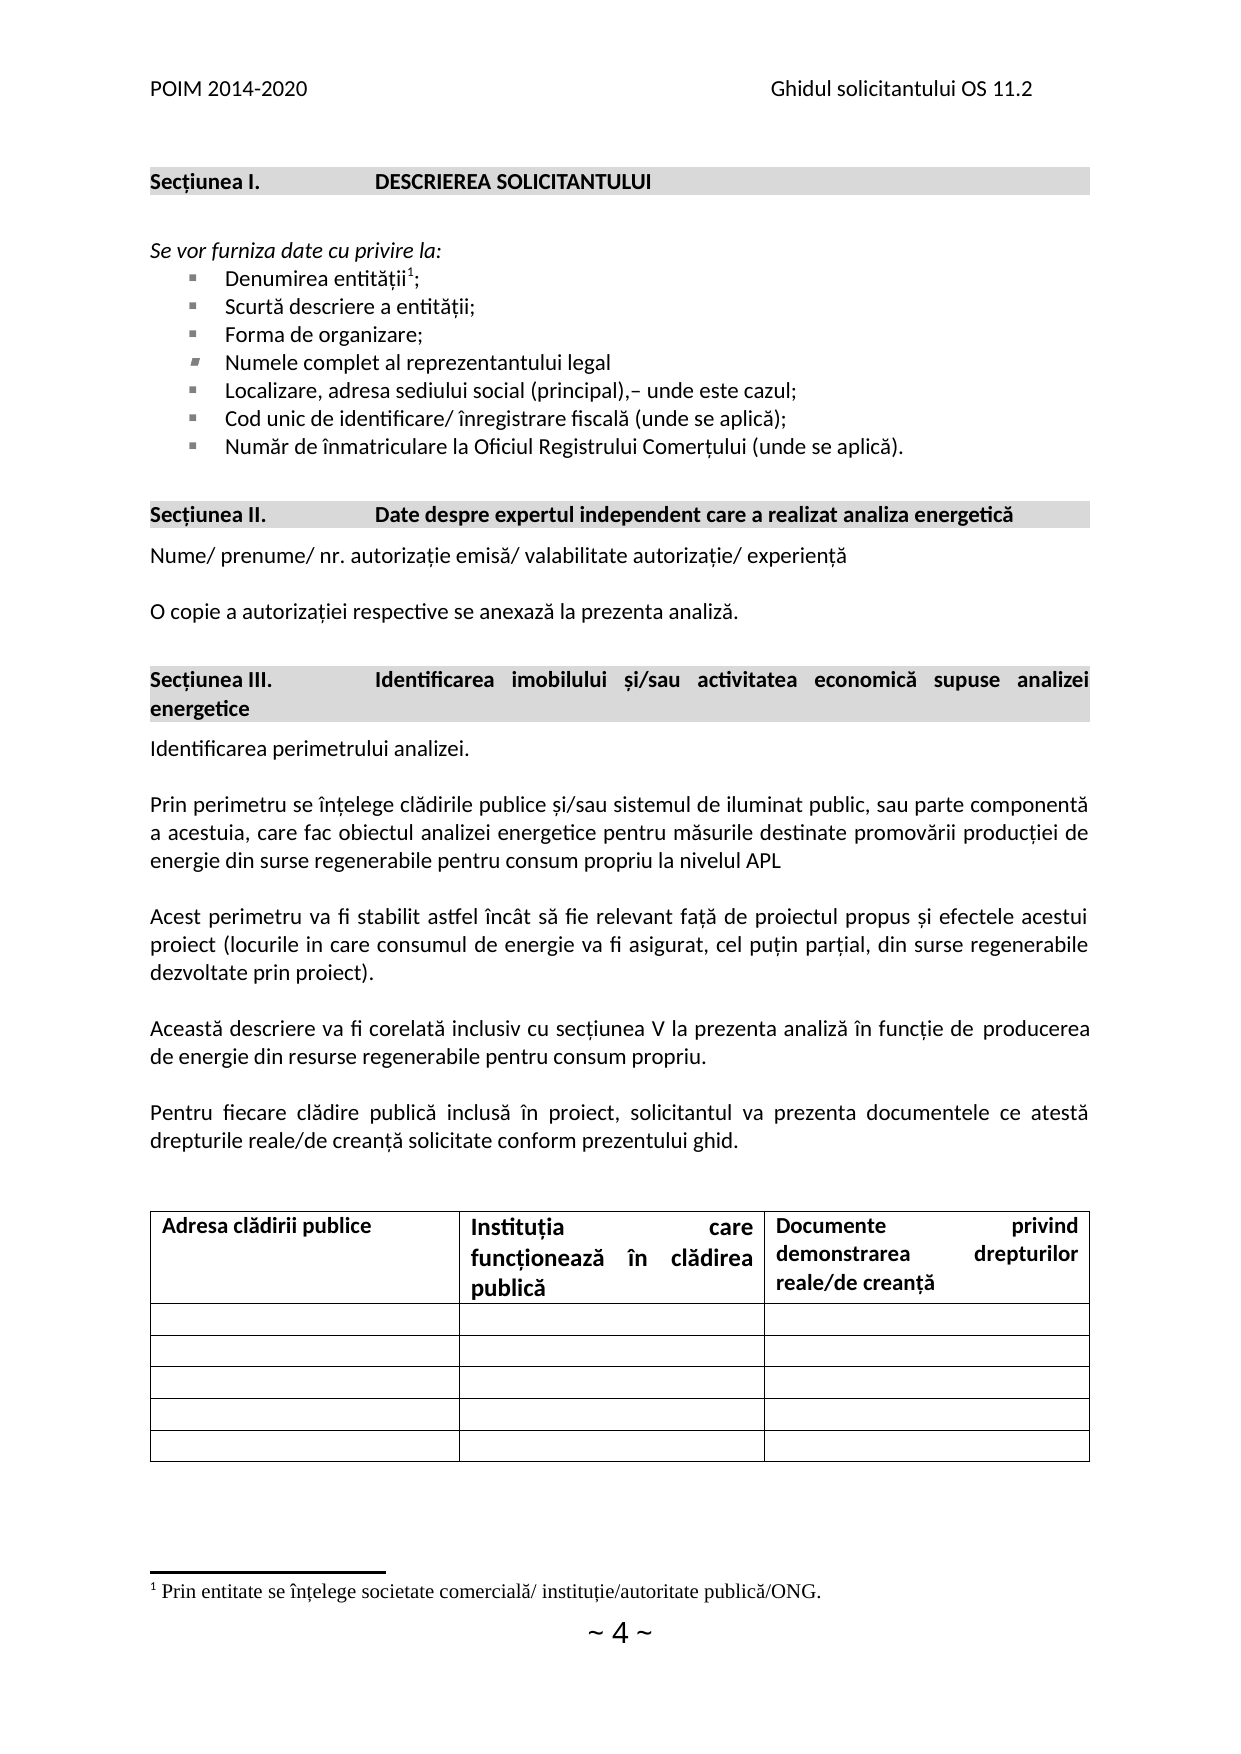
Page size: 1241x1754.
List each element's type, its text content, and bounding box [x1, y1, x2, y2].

table_cell [460, 1336, 764, 1366]
table_cell [460, 1367, 764, 1398]
subtitle Identificarea imobilului și/sau activitatea economică supuse analizei energetice [150, 666, 1090, 722]
table_cell [151, 1431, 459, 1461]
table_cell [151, 1304, 459, 1335]
subtitle DESCRIEREA SOLICITANTULUI [150, 167, 1090, 195]
text Identificarea perimetrului analizei. [150, 734, 1090, 762]
table_header Instituția care funcționează în clădirea publică [460, 1212, 764, 1303]
text O copie a autorizației respective se anexază la prezenta analiză. [150, 597, 1090, 625]
list Număr de înmatriculare la Oficiul Registrului Comerțului (unde se aplică). [187, 432, 1090, 460]
table_cell [765, 1431, 1089, 1461]
text Acest perimetru va fi stabilit astfel încât să fie relevant față de proiectul propus și efectele acestui proiect (locurile in care consumul de energie va fi asigurat, cel puțin parțial, din surse regenerabile dezvoltate prin proiect). [150, 902, 1090, 986]
list Scurtă descriere a entității; [187, 292, 1090, 320]
subtitle Date despre expertul independent care a realizat analiza energetică [150, 501, 1090, 528]
list Cod unic de identificare/ înregistrare fiscală (unde se aplică); [187, 404, 1090, 432]
table_cell [460, 1304, 764, 1335]
text Nume/ prenume/ nr. autorizație emisă/ valabilitate autorizație/ experiență [150, 541, 1090, 569]
table_cell [460, 1399, 764, 1429]
list Forma de organizare; [187, 320, 1090, 348]
table_cell [765, 1336, 1089, 1366]
list Localizare, adresa sediului social (principal),– unde este cazul; [187, 376, 1090, 404]
text Pentru fiecare clădire publică inclusă în proiect, solicitantul va prezenta documentele ce atestă drepturile reale/de creanță solicitate conform prezentului ghid. [150, 1098, 1090, 1154]
table_cell [151, 1367, 459, 1398]
list Denumirea entității; [187, 264, 1090, 292]
table_cell [765, 1399, 1089, 1429]
text Prin perimetru se înțelege clădirile publice și/sau sistemul de iluminat public, sau parte componentă a acestuia, care fac obiectul analizei energetice pentru măsurile destinate promovării producției de energie din surse regenerabile pentru consum propriu la nivelul APL [150, 790, 1090, 874]
table_cell [765, 1304, 1089, 1335]
table_cell [151, 1399, 459, 1429]
text Această descriere va fi corelată inclusiv cu secțiunea V la prezenta analiză în funcție de producerea de energie din resurse regenerabile pentru consum propriu. [150, 1014, 1090, 1070]
table_cell [460, 1431, 764, 1461]
table_header Documente privind demonstrarea drepturilor reale/de creanță [765, 1212, 1089, 1303]
table_header Adresa clădirii publice [151, 1212, 459, 1303]
table_cell [151, 1336, 459, 1366]
table_cell [765, 1367, 1089, 1398]
text Se vor furniza date cu privire la: [150, 236, 1090, 264]
list Numele complet al reprezentantului legal [187, 348, 1090, 376]
